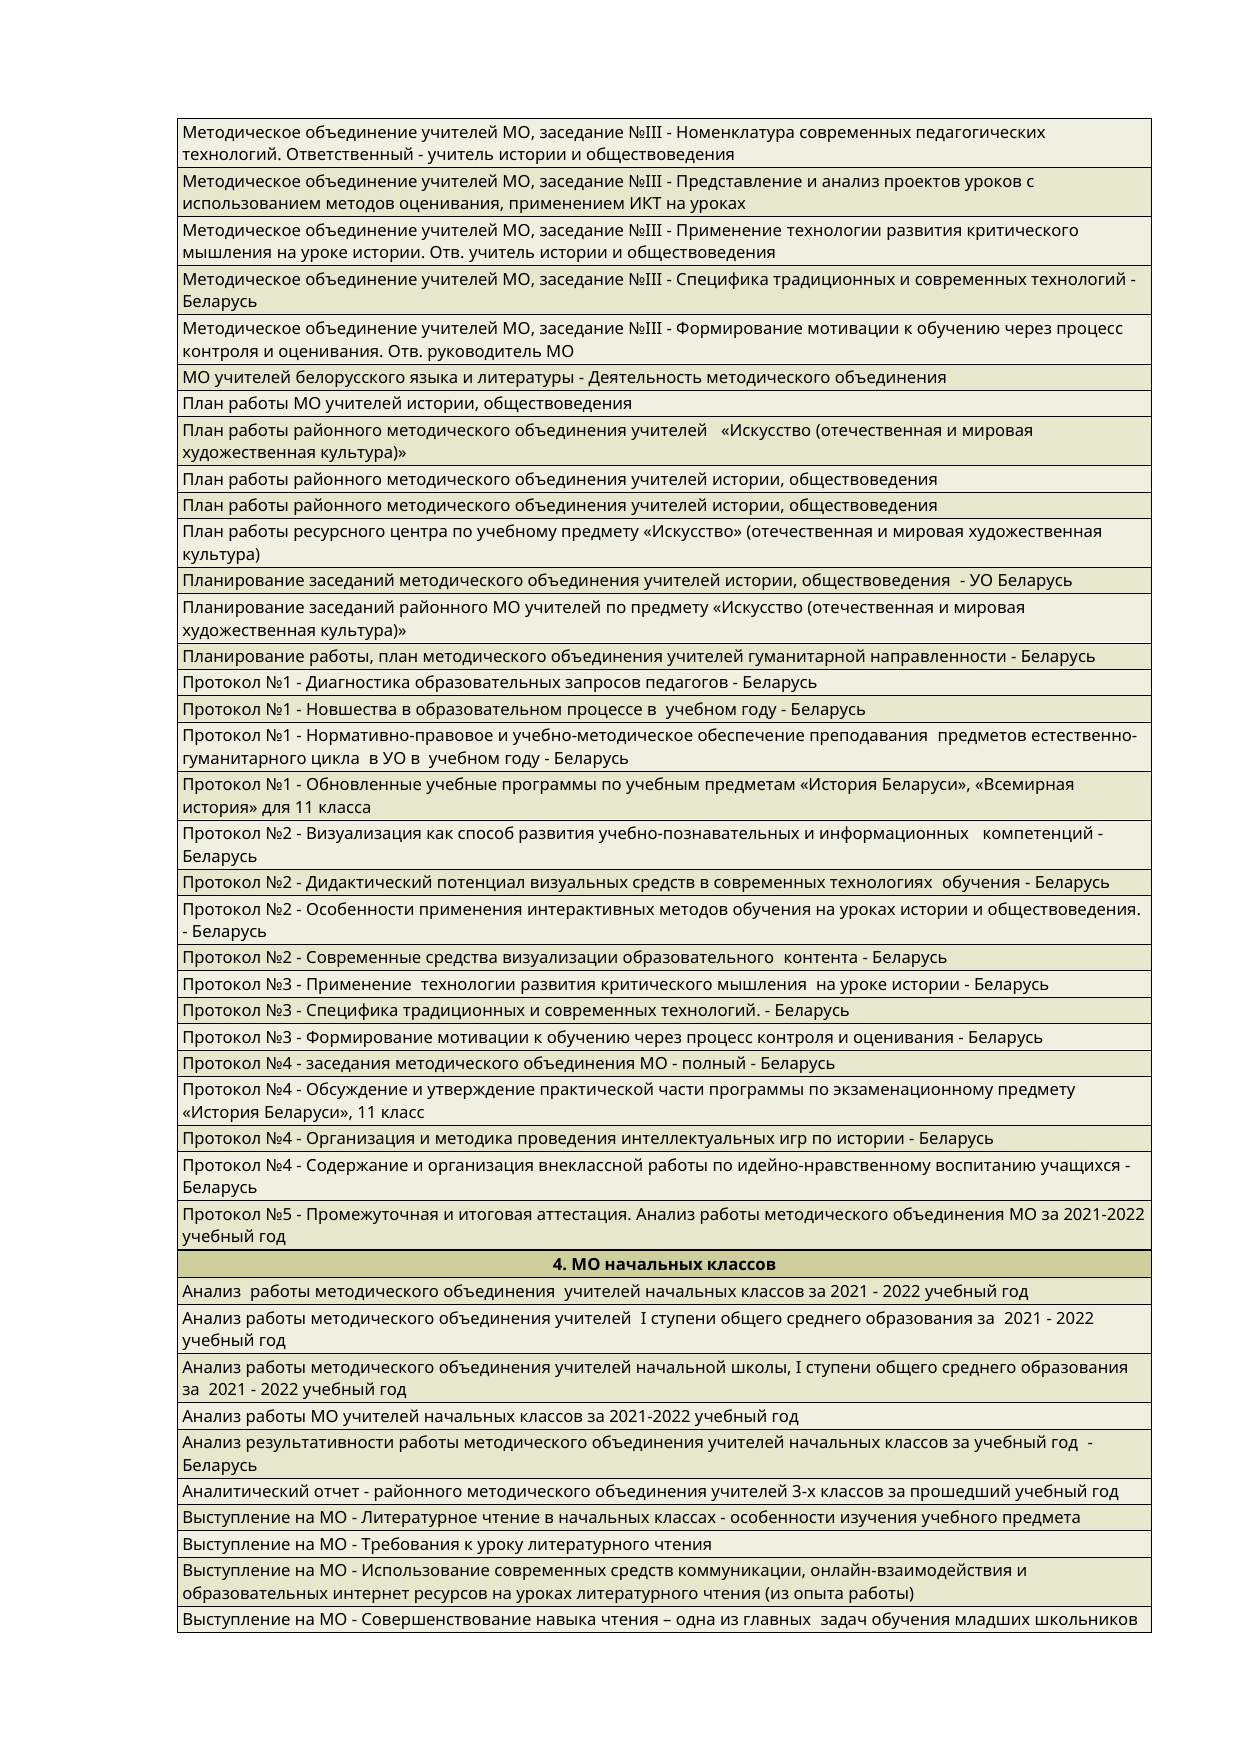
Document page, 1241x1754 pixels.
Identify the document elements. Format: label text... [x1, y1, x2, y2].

table_cell Методическое объединение учителей МО, заседание №III - Номенклатура современных педагогических технологий. Ответственный - учитель истории и обществоведения [178, 119, 1151, 167]
table_cell Протокол №2 - Современные средства визуализации образовательного контента - Беларусь [178, 945, 1151, 970]
table_cell Планирование работы, план методического объединения учителей гуманитарной направленности - Беларусь [178, 644, 1151, 669]
table_cell Выступление на МО - Литературное чтение в начальных классах - особенности изучения учебного предмета [178, 1505, 1151, 1530]
table_cell Протокол №1 - Диагностика образовательных запросов педагогов - Беларусь [178, 670, 1151, 695]
table_cell Методическое объединение учителей МО, заседание №III - Представление и анализ проектов уроков с использованием методов оценивания, применением ИКТ на уроках [178, 168, 1151, 216]
table_cell Протокол №2 - Визуализация как способ развития учебно-познавательных и информационных компетенций - Беларусь [178, 821, 1151, 869]
table_cell Протокол №3 - Формирование мотивации к обучению через процесс контроля и оценивания - Беларусь [178, 1024, 1151, 1049]
table_cell Протокол №3 - Специфика традиционных и современных технологий. - Беларусь [178, 998, 1151, 1023]
table_cell 4. МО начальных классов [178, 1251, 1151, 1277]
table_cell Выступление на МО - Использование современных средств коммуникации, онлайн-взаимодействия и образовательных интернет ресурсов на уроках литературного чтения (из опыта работы) [178, 1558, 1151, 1606]
table_cell План работы ресурсного центра по учебному предмету «Искусство» (отечественная и мировая художественная культура) [178, 519, 1151, 567]
table_cell Протокол №4 - Организация и методика проведения интеллектуальных игр по истории - Беларусь [178, 1126, 1151, 1151]
table_cell Анализ работы методического объединения учителей начальных классов за 2021 - 2022 учебный год [178, 1278, 1151, 1304]
table_cell Протокол №5 - Промежуточная и итоговая аттестация. Анализ работы методического объединения МО за 2021-2022 учебный год [178, 1201, 1151, 1249]
table_cell Выступление на МО - Требования к уроку литературного чтения [178, 1531, 1151, 1557]
table_cell Анализ работы методического объединения учителей начальной школы, I ступени общего среднего образования за 2021 - 2022 учебный год [178, 1354, 1151, 1402]
table_cell Планирование заседаний методического объединения учителей истории, обществоведения - УО Беларусь [178, 568, 1151, 593]
table_cell Протокол №1 - Новшества в образовательном процессе в учебном году - Беларусь [178, 696, 1151, 721]
table_cell Методическое объединение учителей МО, заседание №III - Формирование мотивации к обучению через процесс контроля и оценивания. Отв. руководитель МО [178, 315, 1151, 363]
table_cell Протокол №4 - заседания методического объединения МО - полный - Беларусь [178, 1051, 1151, 1076]
table_cell Методическое объединение учителей МО, заседание №III - Специфика традиционных и современных технологий - Беларусь [178, 266, 1151, 314]
table_cell Анализ результативности работы методического объединения учителей начальных классов за учебный год - Беларусь [178, 1430, 1151, 1478]
table_cell Методическое объединение учителей МО, заседание №III - Применение технологии развития критического мышления на уроке истории. Отв. учитель истории и обществоведения [178, 217, 1151, 265]
table_cell План работы районного методического объединения учителей «Искусство (отечественная и мировая художественная культура)» [178, 417, 1151, 465]
table_cell Протокол №4 - Обсуждение и утверждение практической части программы по экзаменационному предмету «История Беларуси», 11 класс [178, 1077, 1151, 1125]
table_cell Аналитический отчет - районного методического объединения учителей 3-х классов за прошедший учебный год [178, 1479, 1151, 1504]
table_cell Протокол №1 - Нормативно-правовое и учебно-методическое обеспечение преподавания предметов естественно-гуманитарного цикла в УО в учебном году - Беларусь [178, 723, 1151, 771]
table_cell План работы МО учителей истории, обществоведения [178, 391, 1151, 416]
table_cell Анализ работы методического объединения учителей I ступени общего среднего образования за 2021 - 2022 учебный год [178, 1305, 1151, 1353]
table_cell Выступление на МО - Совершенствование навыка чтения – одна из главных задач обучения младших школьников [178, 1607, 1151, 1632]
table_cell План работы районного методического объединения учителей истории, обществоведения [178, 466, 1151, 492]
table_cell Планирование заседаний районного МО учителей по предмету «Искусство (отечественная и мировая художественная культура)» [178, 594, 1151, 642]
table_cell Протокол №3 - Применение технологии развития критического мышления на уроке истории - Беларусь [178, 971, 1151, 997]
table_cell Протокол №4 - Содержание и организация внеклассной работы по идейно-нравственному воспитанию учащихся - Беларусь [178, 1152, 1151, 1200]
table_cell МО учителей белорусского языка и литературы - Деятельность методического объединения [178, 365, 1151, 390]
table_cell Протокол №2 - Особенности применения интерактивных методов обучения на уроках истории и обществоведения. - Беларусь [178, 896, 1151, 944]
table_cell План работы районного методического объединения учителей истории, обществоведения [178, 493, 1151, 518]
table_cell Протокол №2 - Дидактический потенциал визуальных средств в современных технологиях обучения - Беларусь [178, 870, 1151, 895]
table_cell Анализ работы МО учителей начальных классов за 2021-2022 учебный год [178, 1403, 1151, 1429]
table_cell Протокол №1 - Обновленные учебные программы по учебным предметам «История Беларуси», «Всемирная история» для 11 класса [178, 772, 1151, 819]
